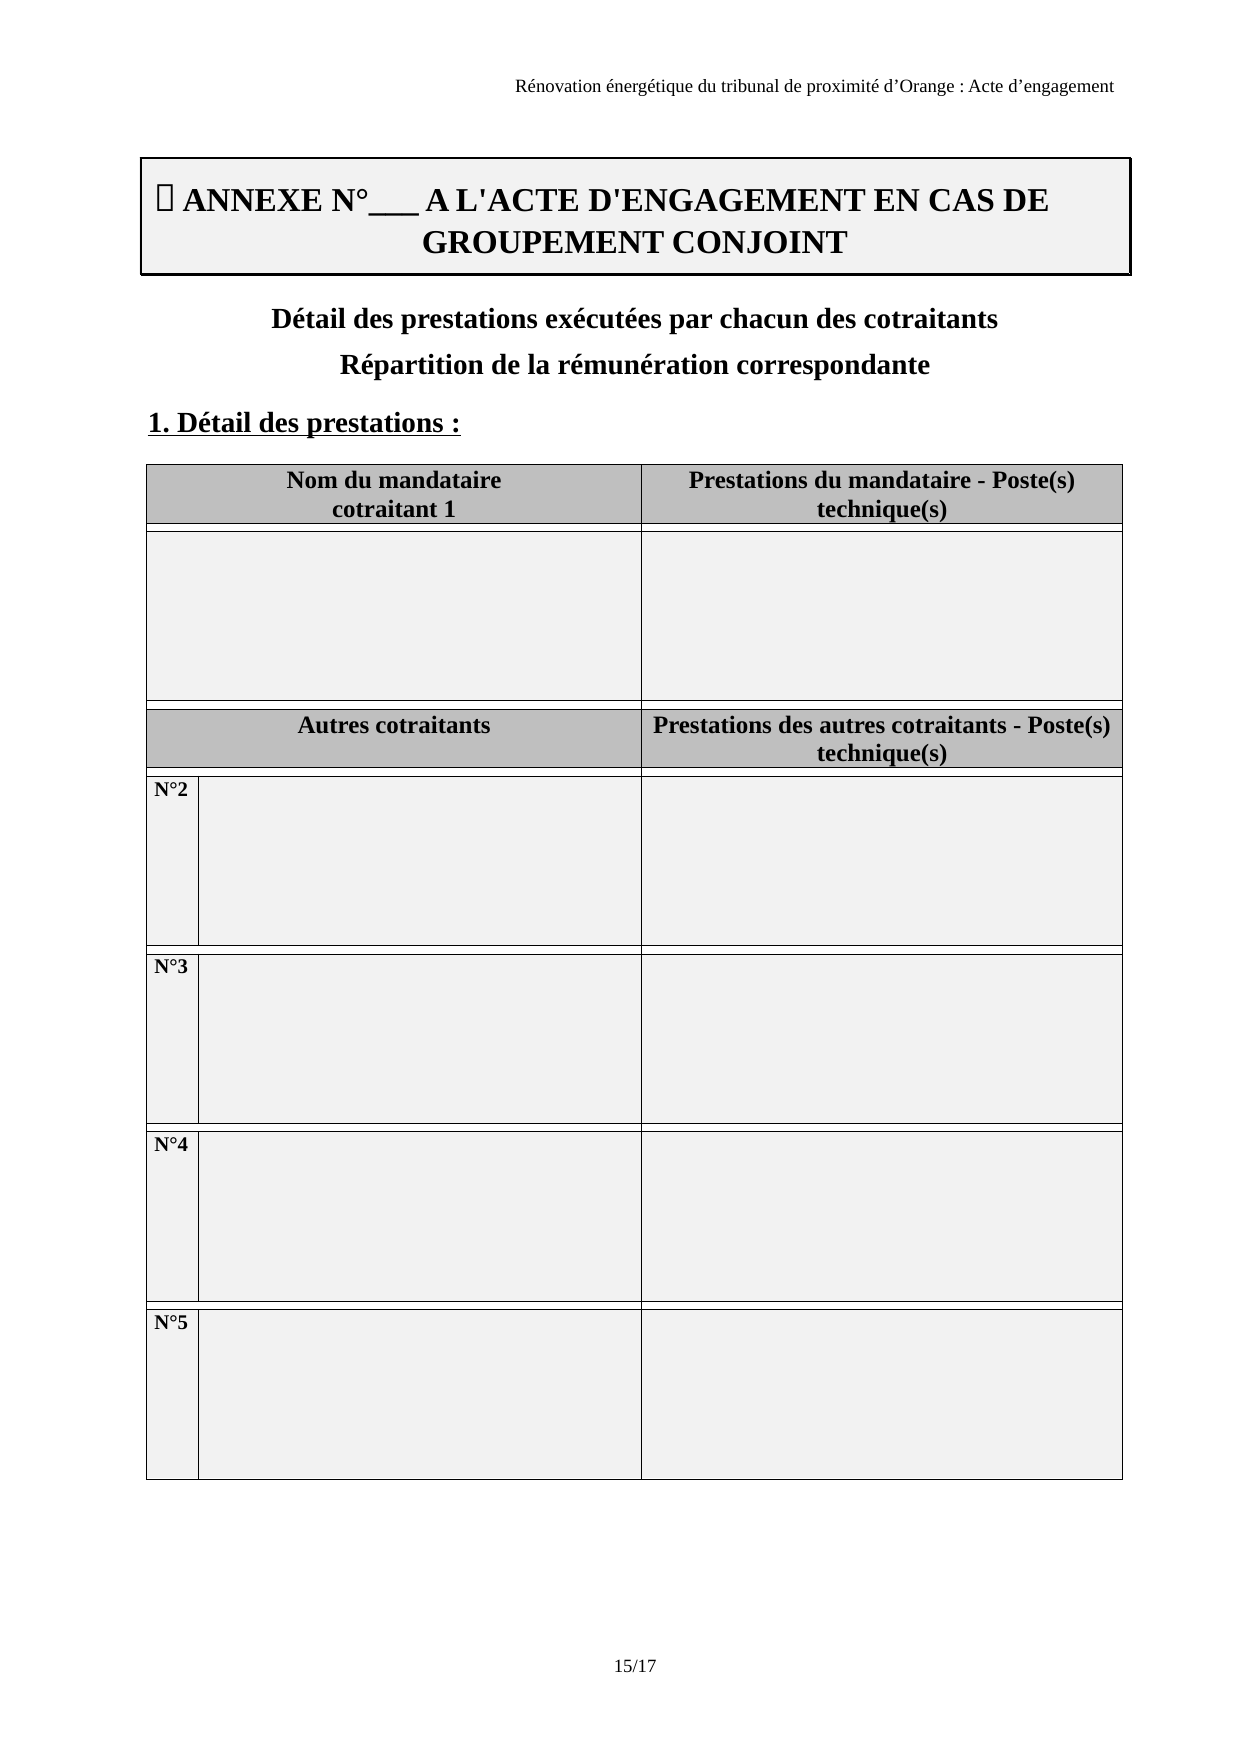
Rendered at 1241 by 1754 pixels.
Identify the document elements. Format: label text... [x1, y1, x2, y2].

table_cell [147, 532, 641, 700]
table_cell [147, 1302, 641, 1309]
table_cell [642, 777, 1122, 945]
table_cell [199, 1132, 641, 1301]
table_cell [642, 1124, 1122, 1131]
table_cell [199, 1310, 641, 1478]
table_cell [642, 955, 1122, 1123]
text GROUPEMENT CONJOINT [142, 208, 1129, 273]
text Détail des prestations exécutées par chacun des cotraitants [148, 301, 1122, 334]
table_cell [642, 532, 1122, 700]
table_cell [642, 701, 1122, 709]
table_cell [199, 777, 641, 945]
table_header Prestations du mandataire - Poste(s) technique(s) [642, 465, 1122, 523]
table_cell [642, 1132, 1122, 1301]
table_cell [147, 524, 641, 531]
table_cell [642, 946, 1122, 953]
table_cell N°4 [147, 1132, 198, 1301]
text  ANNEXE N°___ A L'ACTE D'ENGAGEMENT EN CAS DE [142, 159, 1129, 208]
table_cell Prestations des autres cotraitants - Poste(s) technique(s) [642, 710, 1122, 767]
table_cell N°2 [147, 777, 198, 945]
table_cell [147, 768, 641, 776]
table_cell [642, 524, 1122, 531]
table_cell N°3 [147, 955, 198, 1123]
table_cell [642, 768, 1122, 776]
table_cell N°5 [147, 1310, 198, 1478]
table_cell Autres cotraitants [147, 710, 641, 767]
table_cell [642, 1310, 1122, 1478]
text 1. Détail des prestations : [148, 406, 1122, 439]
table_cell [199, 955, 641, 1123]
table_cell [147, 946, 641, 953]
text Répartition de la rémunération correspondante [148, 347, 1122, 381]
table_cell [147, 1124, 641, 1131]
table_header Nom du mandataire cotraitant 1 [147, 465, 641, 523]
table_cell [642, 1302, 1122, 1309]
table_cell [147, 701, 641, 709]
